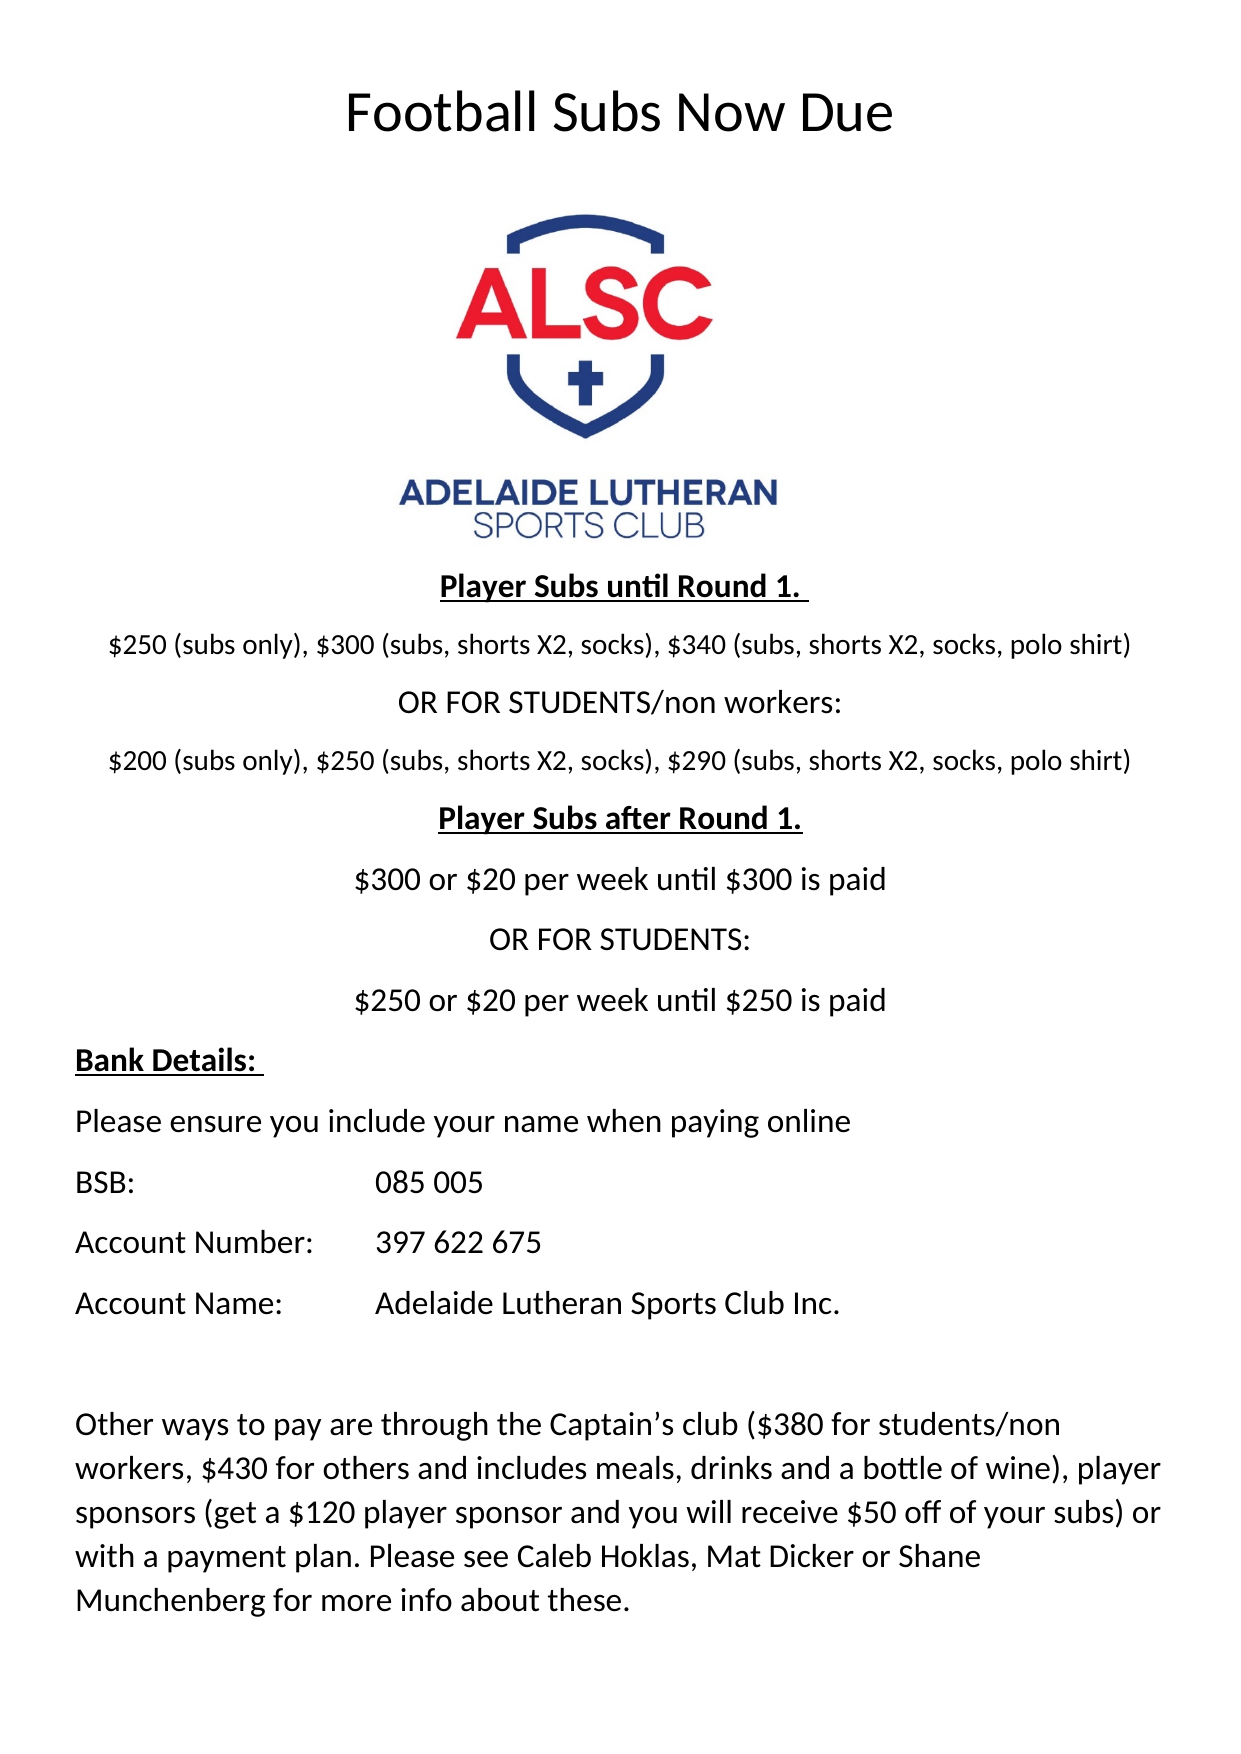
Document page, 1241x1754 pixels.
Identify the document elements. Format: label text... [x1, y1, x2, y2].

text OR FOR STUDENTS: [75, 918, 1165, 959]
text Account Number: 397 622 675 [75, 1221, 1165, 1262]
text Account Name: Adelaide Lutheran Sports Club Inc. [75, 1282, 1165, 1323]
text $250 or $20 per week until $250 is paid [75, 979, 1165, 1019]
text Please ensure you include your name when paying online [75, 1100, 1165, 1141]
text Other ways to pay are through the Captain’s club ($380 for students/non workers, $430 for others and includes meals, drinks and a bottle of wine), player sponsors (get a $120 player sponsor and you will receive $50 off of your subs) or with a payment plan. Please see Caleb Hoklas, Mat Dicker or Shane Munchenberg for more info about these. [75, 1403, 1165, 1620]
text Player Subs after Round 1. [75, 797, 1165, 838]
text Player Subs until Round 1. [75, 565, 1165, 606]
text $250 (subs only), $300 (subs, shorts X2, socks), $340 (subs, shorts X2, socks, polo shirt) [75, 626, 1165, 662]
text Football Subs Now Due [75, 75, 1165, 146]
text BSB: 085 005 [75, 1161, 1165, 1201]
text OR FOR STUDENTS/non workers: [75, 681, 1165, 722]
text $200 (subs only), $250 (subs, shorts X2, socks), $290 (subs, shorts X2, socks, polo shirt) [75, 742, 1165, 777]
text Bank Details: [75, 1039, 1165, 1080]
text $300 or $20 per week until $300 is paid [75, 857, 1165, 898]
picture [374, 177, 800, 565]
